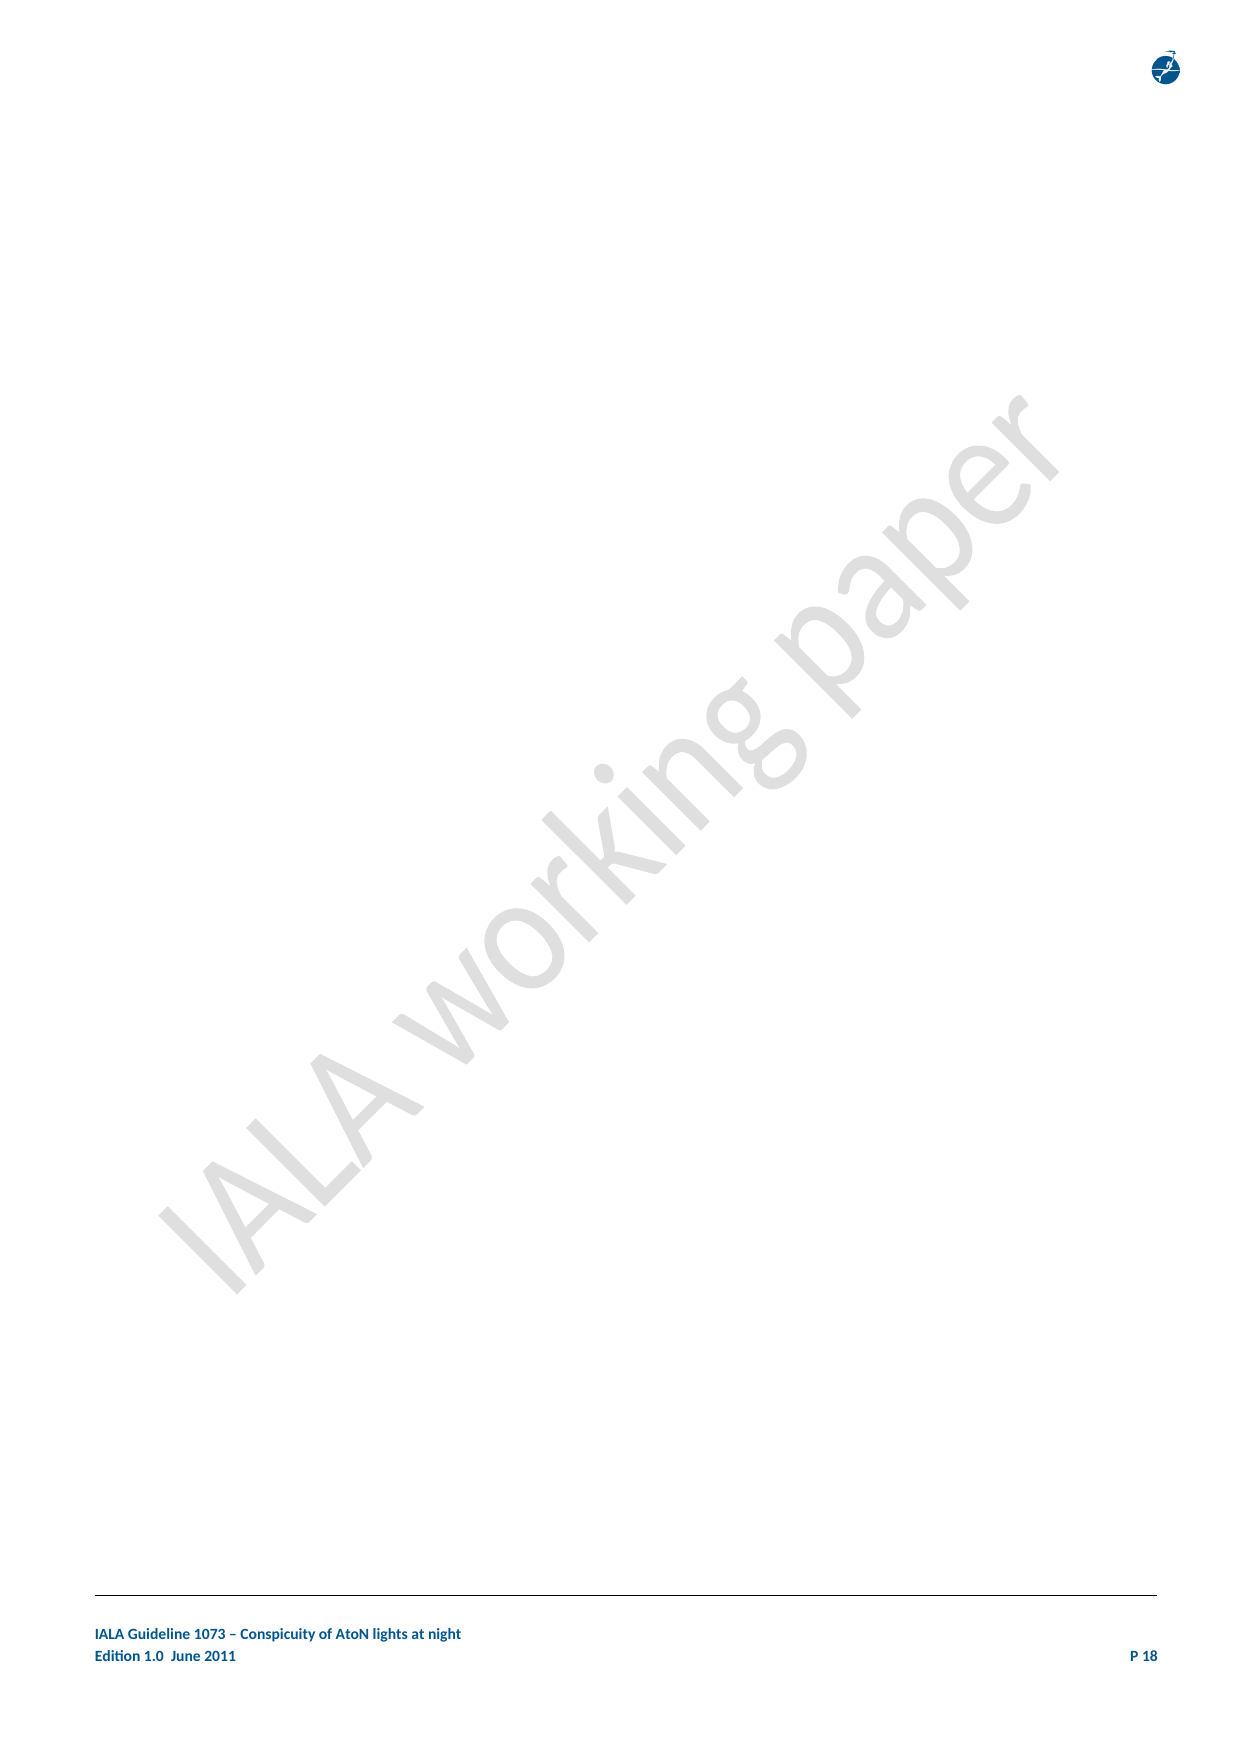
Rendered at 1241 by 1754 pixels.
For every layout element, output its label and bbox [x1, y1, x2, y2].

picture [1120, 0, 1239, 119]
